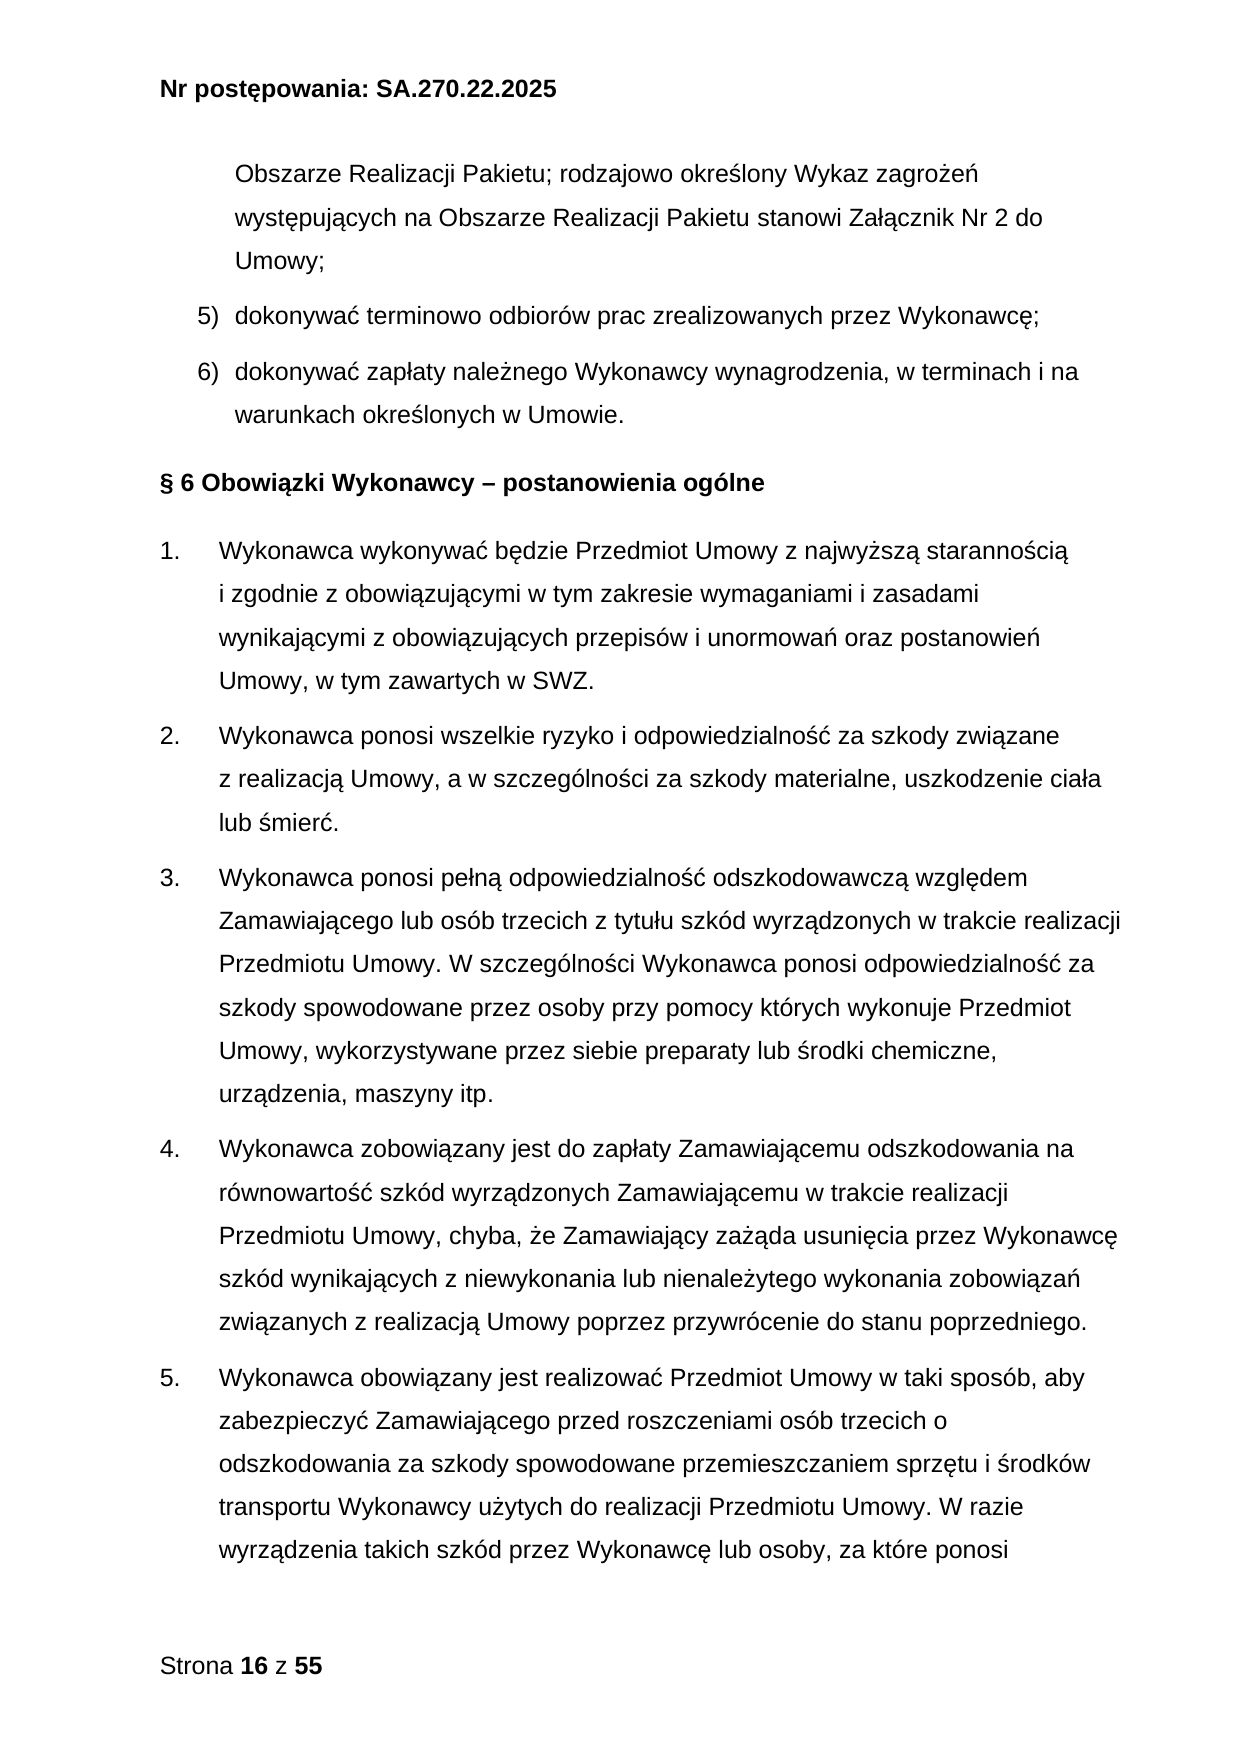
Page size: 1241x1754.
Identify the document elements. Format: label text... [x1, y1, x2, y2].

subtitle § 6 Obowiązki Wykonawcy – postanowienia ogólne [159, 468, 1122, 497]
list Wykonawca wykonywać będzie Przedmiot Umowy z najwyższą starannością i zgodnie z obowiązującymi w tym zakresie wymaganiami i zasadami wynikającymi z obowiązujących przepisów i unormowań oraz postanowień Umowy, w tym zawartych w SWZ. [159, 536, 1122, 694]
list Wykonawca ponosi pełną odpowiedzialność odszkodowawczą względem Zamawiającego lub osób trzecich z tytułu szkód wyrządzonych w trakcie realizacji Przedmiotu Umowy. W szczególności Wykonawca ponosi odpowiedzialność za szkody spowodowane przez osoby przy pomocy których wykonuje Przedmiot Umowy, wykorzystywane przez siebie preparaty lub środki chemiczne, urządzenia, maszyny itp. [159, 863, 1122, 1108]
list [197, 159, 1122, 274]
list dokonywać zapłaty należnego Wykonawcy wynagrodzenia, w terminach i na warunkach określonych w Umowie. [197, 357, 1122, 429]
list dokonywać terminowo odbiorów prac zrealizowanych przez Wykonawcę; [197, 301, 1122, 330]
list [159, 1363, 1122, 1564]
list Wykonawca ponosi wszelkie ryzyko i odpowiedzialność za szkody związane z realizacją Umowy, a w szczególności za szkody materialne, uszkodzenie ciała lub śmierć. [159, 721, 1122, 836]
list Wykonawca zobowiązany jest do zapłaty Zamawiającemu odszkodowania na równowartość szkód wyrządzonych Zamawiającemu w trakcie realizacji Przedmiotu Umowy, chyba, że Zamawiający zażąda usunięcia przez Wykonawcę szkód wynikających z niewykonania lub nienależytego wykonania zobowiązań związanych z realizacją Umowy poprzez przywrócenie do stanu poprzedniego. [159, 1134, 1122, 1336]
